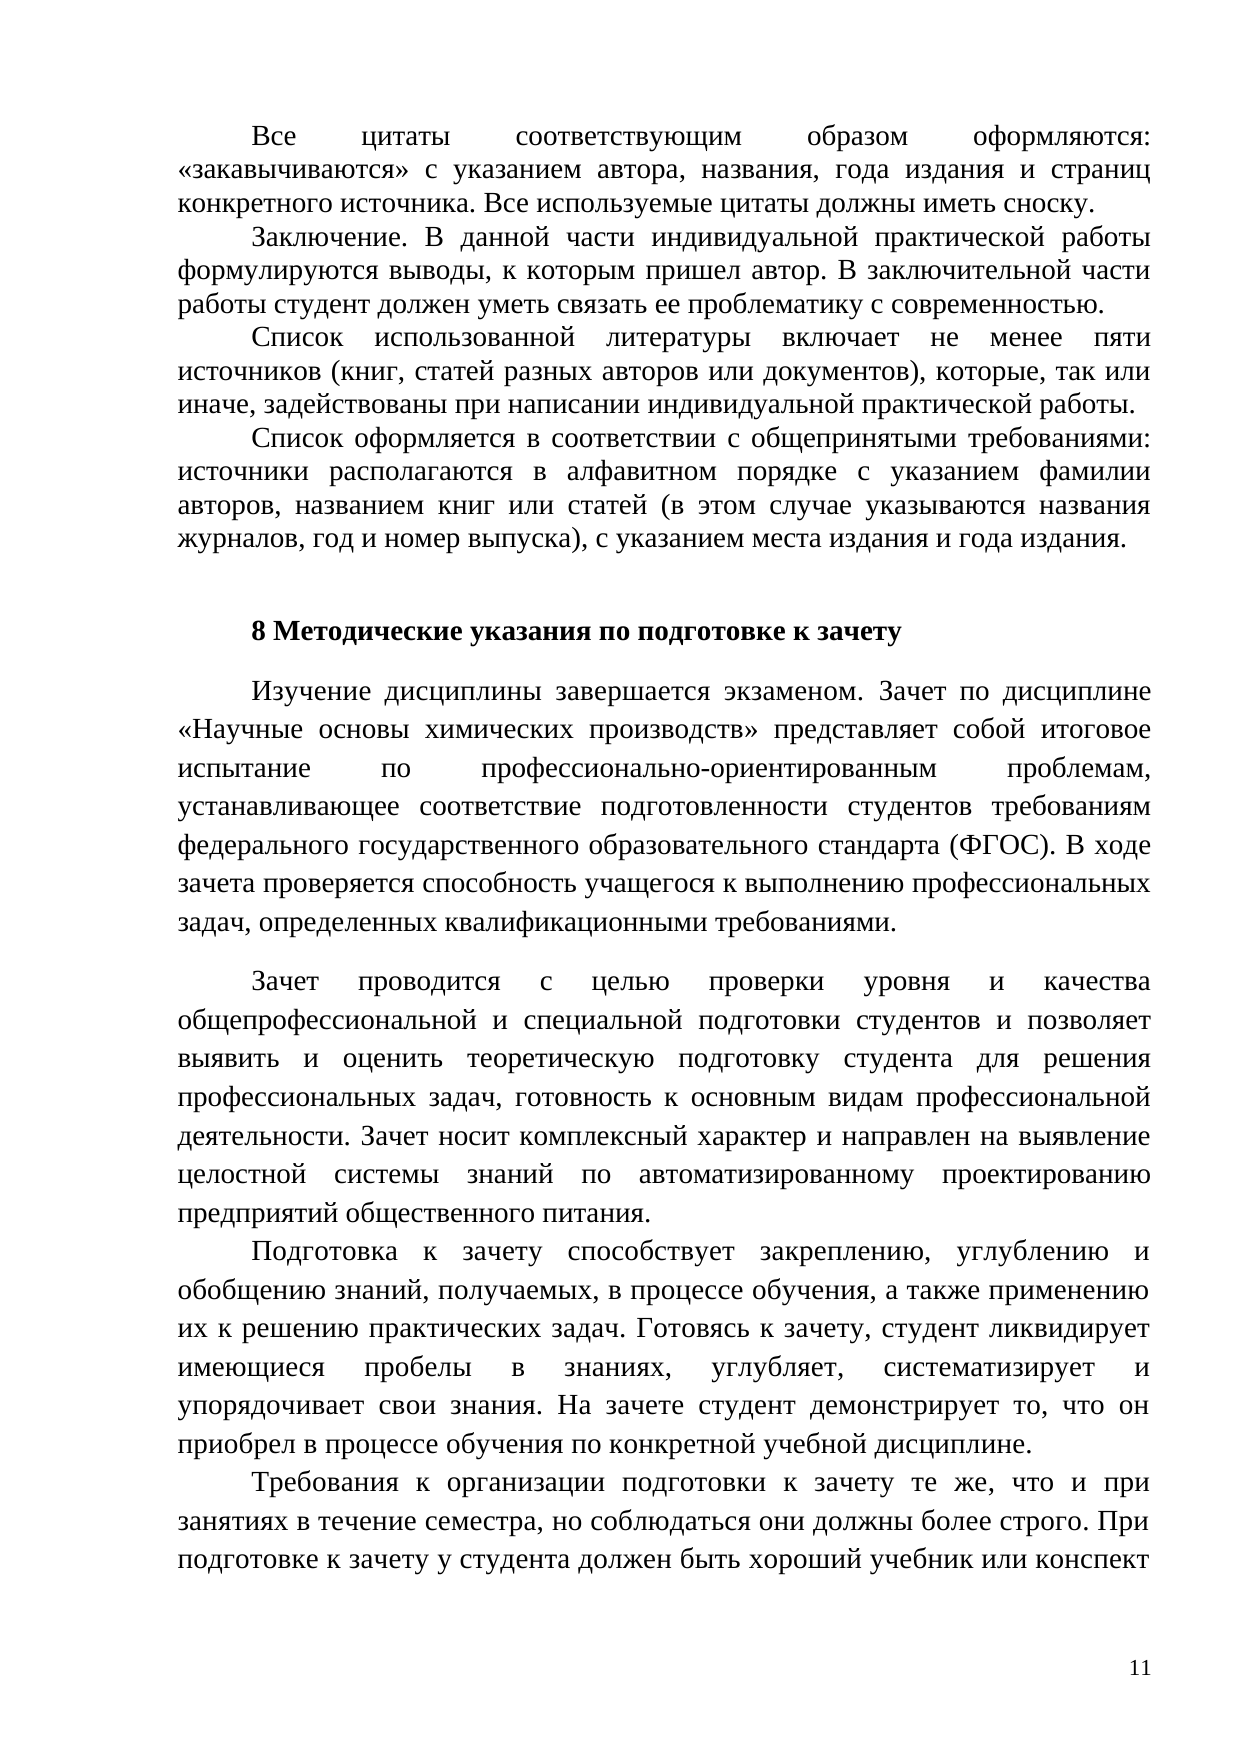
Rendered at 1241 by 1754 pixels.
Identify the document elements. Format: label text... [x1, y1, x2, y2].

text Заключение. В данной части индивидуальной практической работы формулируются выводы, к которым пришел автор. В заключительной части работы студент должен уметь связать ее проблематику с современностью. [177, 219, 1152, 319]
text 8 Методические указания по подготовке к зачету [177, 613, 1152, 647]
text Список использованной литературы включает не менее пяти источников (книг, статей разных авторов или документов), которые, так или иначе, задействованы при написании индивидуальной практической работы. [177, 319, 1152, 420]
text Подготовка к зачету способствует закреплению, углублению и обобщению знаний, получаемых, в процессе обучения, а также применению их к решению практических задач. Готовясь к зачету, студент ликвидирует имеющиеся пробелы в знаниях, углубляет, систематизирует и упорядочивает свои знания. На зачете студент демонстрирует то, что он приобрел в процессе обучения по конкретной учебной дисциплине. [177, 1233, 1152, 1459]
text Изучение дисциплины завершается экзаменом. Зачет по дисциплине «Научные основы химических производств» представляет собой итоговое испытание по профессионально-ориентированным проблемам, устанавливающее соответствие подготовленности студентов требованиям федерального государственного образовательного стандарта (ФГОС). В ходе зачета проверяется способность учащегося к выполнению профессиональных задач, определенных квалификационными требованиями. [177, 673, 1152, 938]
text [177, 1464, 1152, 1575]
text Зачет проводится с целью проверки уровня и качества общепрофессиональной и специальной подготовки студентов и позволяет выявить и оценить теоретическую подготовку студента для решения профессиональных задач, готовность к основным видам профессиональной деятельности. Зачет носит комплексный характер и направлен на выявление целостной системы знаний по автоматизированному проектированию предприятий общественного питания. [177, 963, 1152, 1228]
text Список оформляется в соответствии с общепринятыми требованиями: источники располагаются в алфавитном порядке с указанием фамилии авторов, названием книг или статей (в этом случае указываются названия журналов, год и номер выпуска), с указанием места издания и года издания. [177, 420, 1152, 554]
text Все цитаты соответствующим образом оформляются: «закавычиваются» с указанием автора, названия, года издания и страниц конкретного источника. Все используемые цитаты должны иметь сноску. [177, 118, 1152, 219]
